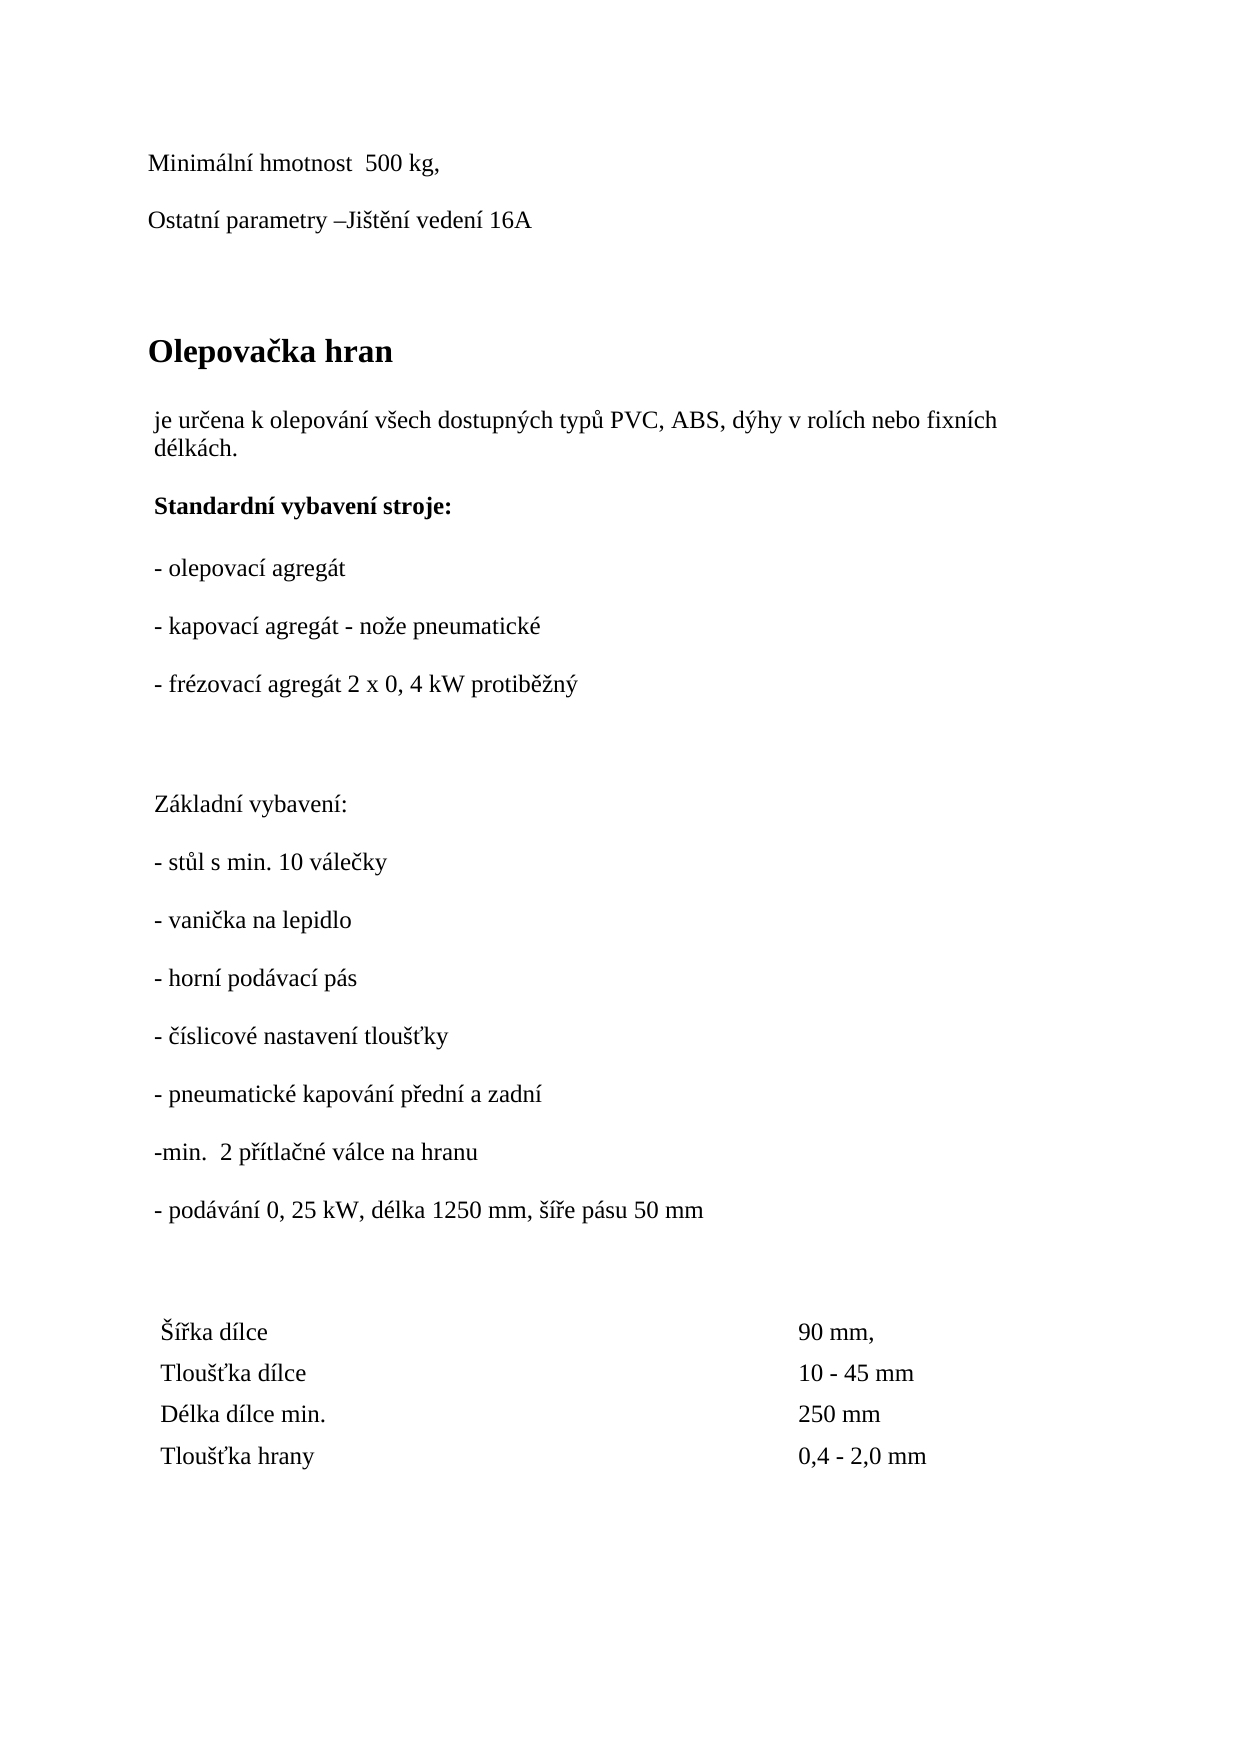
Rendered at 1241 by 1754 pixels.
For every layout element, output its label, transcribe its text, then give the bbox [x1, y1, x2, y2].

text Olepovačka hran [148, 331, 1093, 369]
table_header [148, 399, 1090, 1606]
text Ostatní parametry –Jištění vedení 16A [148, 206, 1093, 234]
text Minimální hmotnost 500 kg, [148, 148, 1093, 176]
